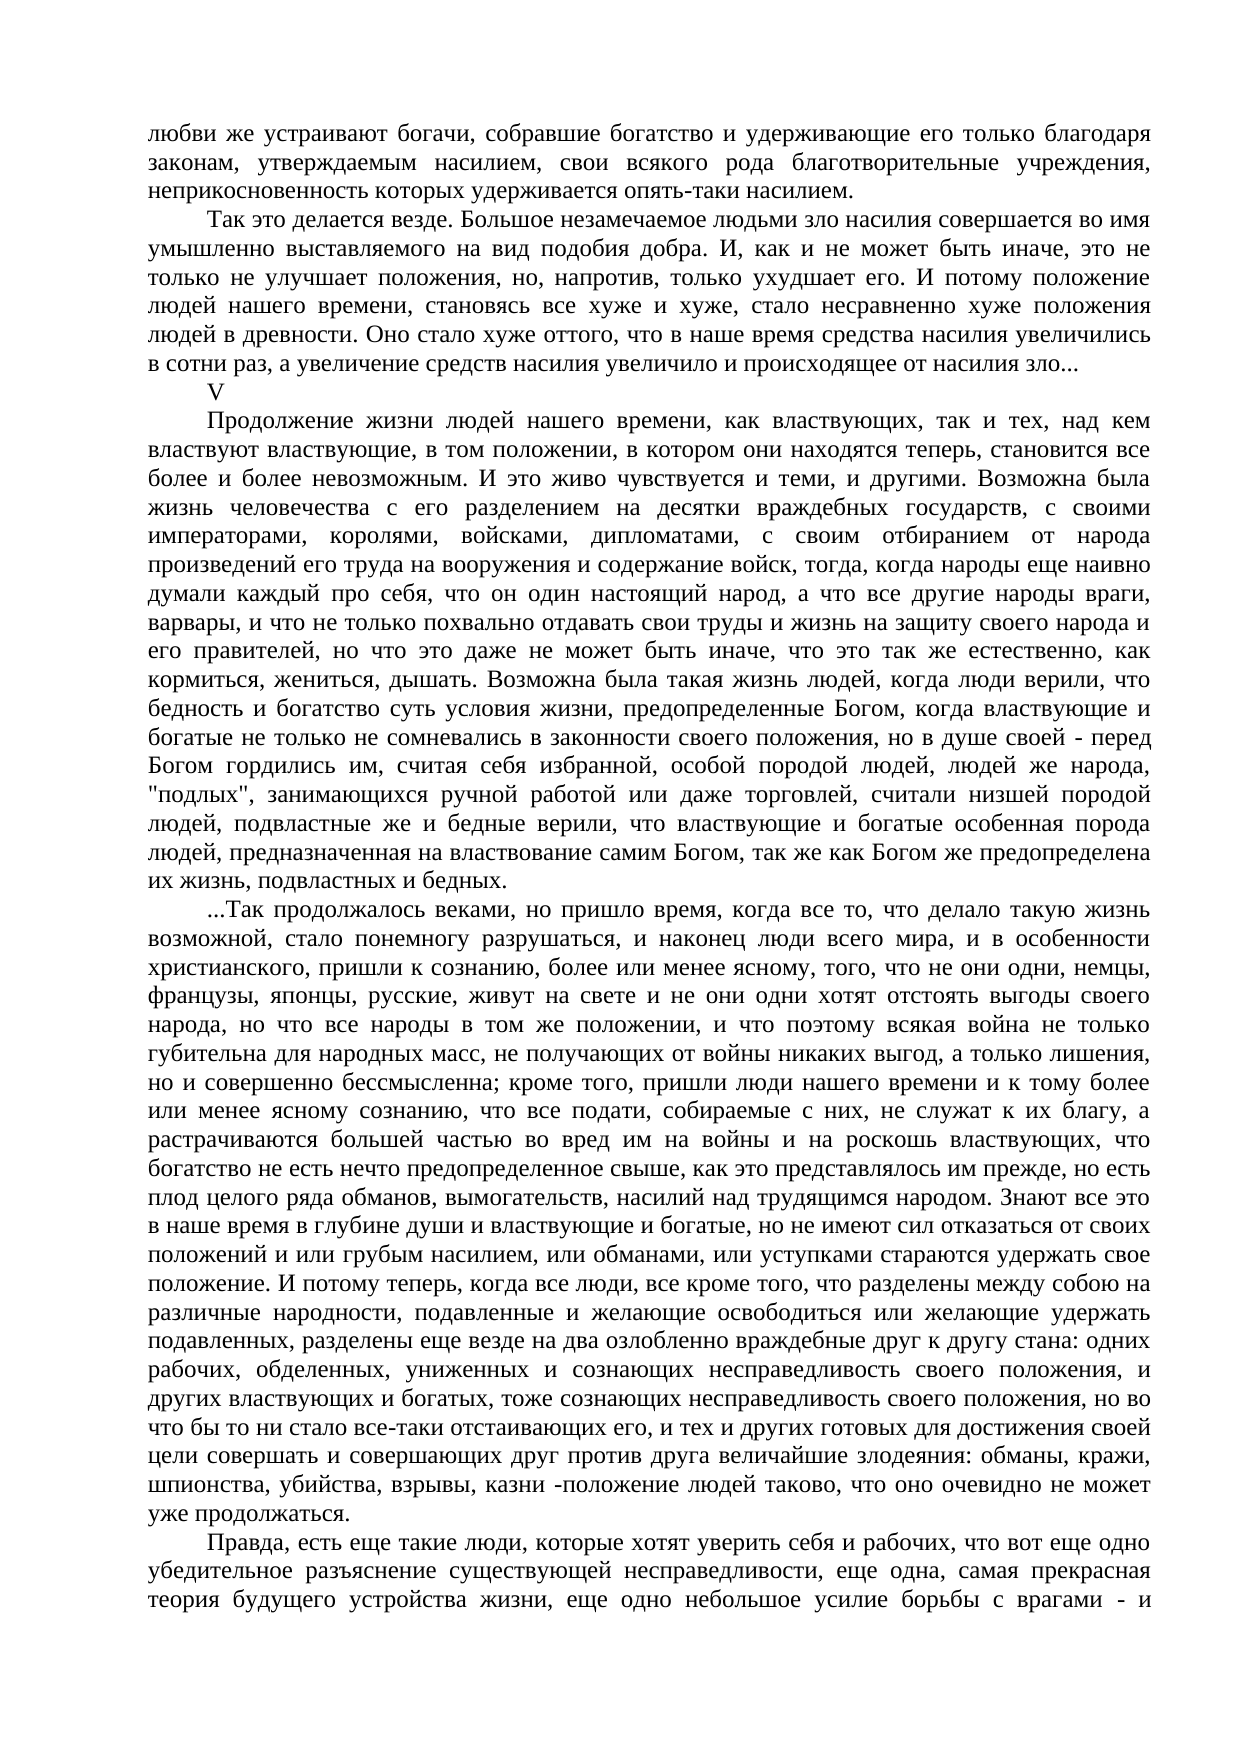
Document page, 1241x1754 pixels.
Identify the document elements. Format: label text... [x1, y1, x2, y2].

text ...Так продолжалось веками, но пришло время, когда все то, что делало такую жизнь возможной, стало понемногу разрушаться, и наконец люди всего мира, и в особенности христианского, пришли к сознанию, более или менее ясному, того, что не они одни, немцы, французы, японцы, русские, живут на свете и не они одни хотят отстоять выгоды своего народа, но что все народы в том же положении, и что поэтому всякая война не только губительна для народных масс, не получающих от войны никаких выгод, а только лишения, но и совершенно бессмысленна; кроме того, пришли люди нашего времени и к тому более или менее ясному сознанию, что все подати, собираемые с них, не служат к их благу, а растрачиваются большей частью во вред им на войны и на роскошь властвующих, что богатство не есть нечто предопределенное свыше, как это представлялось им прежде, но есть плод целого ряда обманов, вымогательств, насилий над трудящимся народом. Знают все это в наше время в глубине души и властвующие и богатые, но не имеют сил отказаться от своих положений и или грубым насилием, или обманами, или уступками стараются удержать свое положение. И потому теперь, когда все люди, все кроме того, что разделены между собою на различные народности, подавленные и желающие освободиться или желающие удержать подавленных, разделены еще везде на два озлобленно враждебные друг к другу стана: одних рабочих, обделенных, униженных и сознающих несправедливость своего положения, и других властвующих и богатых, тоже сознающих несправедливость своего положения, но во что бы то ни стало все-таки отстаивающих его, и тех и других готовых для достижения своей цели совершать и совершающих друг против друга величайшие злодеяния: обманы, кражи, шпионства, убийства, взрывы, казни -положение людей таково, что оно очевидно не может уже продолжаться. [148, 894, 1152, 1527]
text Продолжение жизни людей нашего времени, как властвующих, так и тех, над кем властвуют властвующие, в том положении, в котором они находятся теперь, становится все более и более невозможным. И это живо чувствуется и теми, и другими. Возможна была жизнь человечества с его разделением на десятки враждебных государств, с своими императорами, королями, войсками, дипломатами, с своим отбиранием от народа произведений его труда на вооружения и содержание войск, тогда, когда народы еще наивно думали каждый про себя, что он один настоящий народ, а что все другие народы враги, варвары, и что не только похвально отдавать свои труды и жизнь на защиту своего народа и его правителей, но что это даже не может быть иначе, что это так же естественно, как кормиться, жениться, дышать. Возможна была такая жизнь людей, когда люди верили, что бедность и богатство суть условия жизни, предопределенные Богом, когда властвующие и богатые не только не сомневались в законности своего положения, но в душе своей - перед Богом гордились им, считая себя избранной, особой породой людей, людей же народа, "подлых", занимающихся ручной работой или даже торговлей, считали низшей породой людей, подвластные же и бедные верили, что властвующие и богатые особенная порода людей, предназначенная на властвование самим Богом, так же как Богом же предопределена их жизнь, подвластных и бедных. [148, 406, 1152, 894]
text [148, 118, 1152, 204]
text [148, 1527, 1152, 1613]
text Так это делается везде. Большое незамечаемое людьми зло насилия совершается во имя умышленно выставляемого на вид подобия добра. И, как и не может быть иначе, это не только не улучшает положения, но, напротив, только ухудшает его. И потому положение людей нашего времени, становясь все хуже и хуже, стало несравненно хуже положения людей в древности. Оно стало хуже оттого, что в наше время средства насилия увеличились в сотни раз, а увеличение средств насилия увеличило и происходящее от насилия зло... [148, 204, 1152, 377]
text V [148, 377, 1152, 406]
